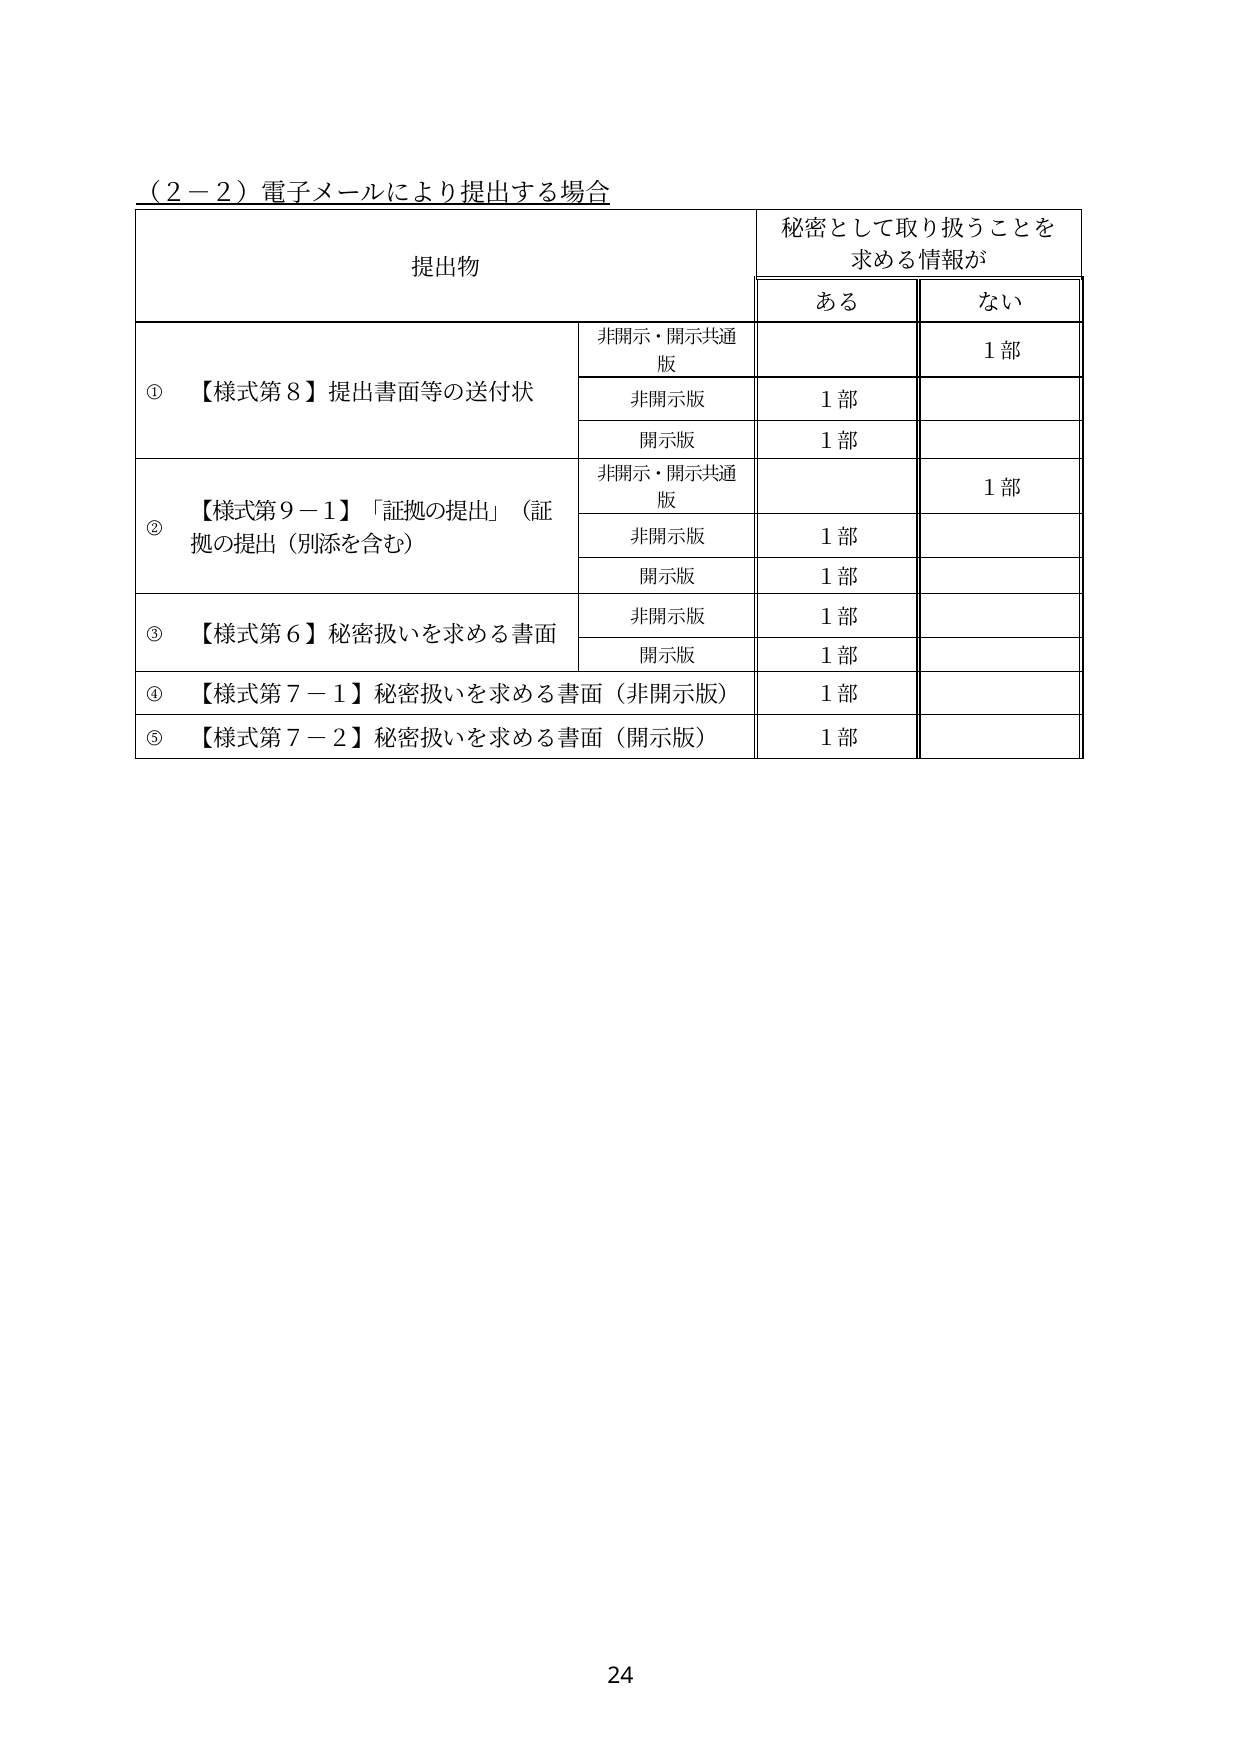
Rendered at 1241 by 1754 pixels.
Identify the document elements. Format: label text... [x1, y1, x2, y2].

table_cell ある [758, 280, 916, 321]
table_cell ⑤ [136, 715, 180, 757]
table_cell 【様式第８】提出書面等の送付状 [180, 323, 578, 458]
table_cell [921, 378, 1079, 420]
table_header 提出物 [136, 210, 756, 321]
table_cell １部 [758, 558, 916, 593]
table_cell [758, 323, 916, 376]
table_cell 非開示・開示共通版 [579, 459, 754, 513]
table_cell １部 [921, 323, 1079, 376]
table_cell 非開示版 [579, 378, 754, 420]
table_cell ④ [136, 672, 180, 713]
table_cell ① [136, 323, 180, 458]
table_cell 開示版 [579, 558, 754, 593]
table_cell １部 [758, 514, 916, 557]
table_cell ② [136, 459, 180, 593]
table_cell 非開示・開示共通版 [579, 323, 754, 376]
table_cell [921, 715, 1079, 757]
table_cell １部 [921, 459, 1079, 513]
table_cell [921, 514, 1079, 557]
table_cell 【様式第７－１】秘密扱いを求める書面（非開示版） [180, 672, 754, 713]
table_cell １部 [758, 594, 916, 637]
table_cell １部 [758, 378, 916, 420]
table_cell [921, 558, 1079, 593]
table_cell [921, 672, 1079, 713]
table_cell １部 [758, 638, 916, 671]
table_header 秘密として取り扱うことを 求める情報が [757, 210, 1081, 276]
table_cell １部 [758, 421, 916, 458]
text （２－２）電子メールにより提出する場合 [136, 173, 1104, 209]
table_cell 開示版 [579, 421, 754, 458]
table_cell [921, 421, 1079, 458]
table_cell 開示版 [579, 638, 754, 671]
table_cell [758, 459, 916, 513]
table_cell 【様式第９－１】「証拠の提出」（証拠の提出（別添を含む） [180, 459, 578, 593]
table_cell [921, 594, 1079, 637]
table_cell １部 [758, 715, 916, 757]
table_cell 非開示版 [579, 594, 754, 637]
table_cell [921, 638, 1079, 671]
table_cell 【様式第６】秘密扱いを求める書面 [180, 594, 578, 671]
table_cell 【様式第７－２】秘密扱いを求める書面（開示版） [180, 715, 754, 757]
table_cell ない [921, 280, 1079, 321]
table_cell ③ [136, 594, 180, 671]
table_cell 非開示版 [579, 514, 754, 557]
table_cell １部 [758, 672, 916, 713]
